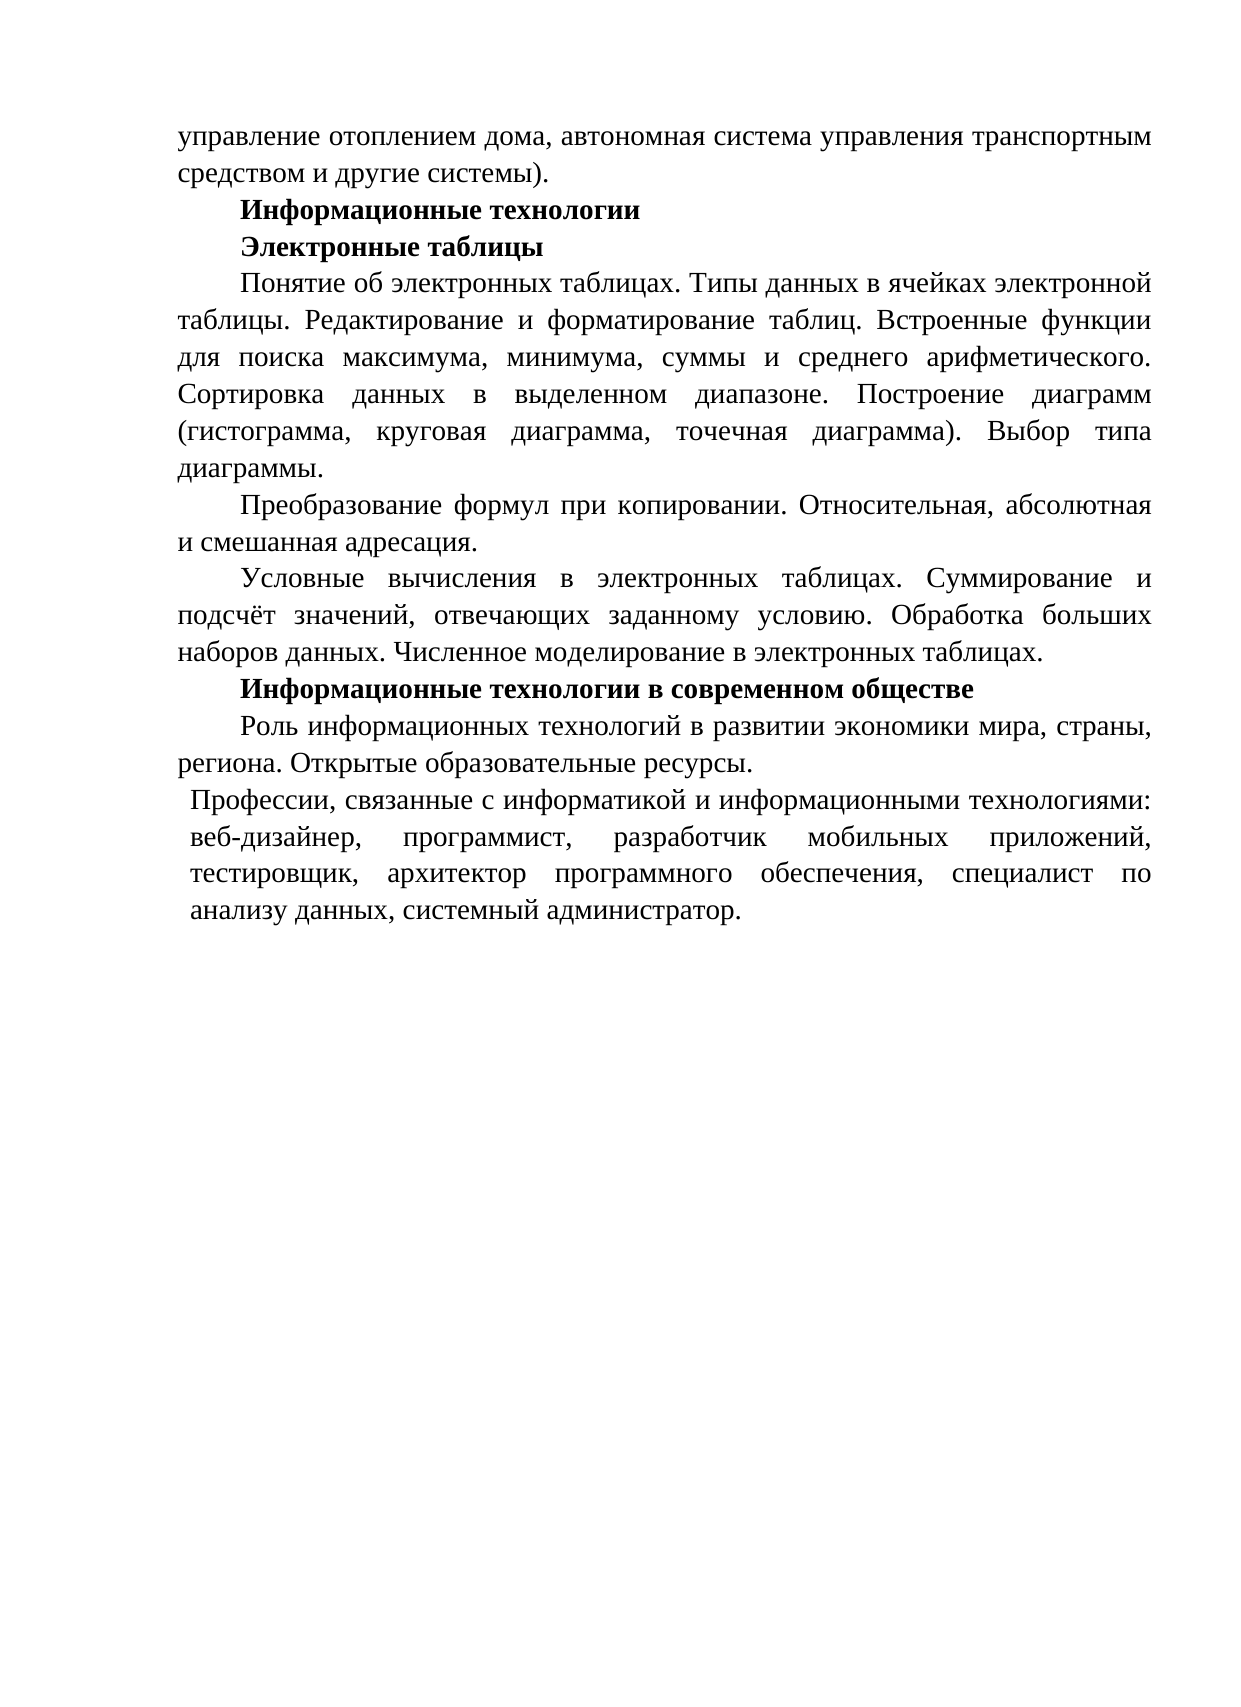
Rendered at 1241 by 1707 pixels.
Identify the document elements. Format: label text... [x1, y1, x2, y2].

text Преобразование формул при копировании. Относительная, абсолютная и смешанная адресация. [177, 487, 1152, 557]
text Информационные технологии в современном обществе [177, 671, 1152, 705]
text Профессии, связанные с информатикой и информационными технологиями: веб-дизайнер, программист, разработчик мобильных приложений, тестировщик, архитектор программного обеспечения, специалист по анализу данных, системный администратор. [190, 782, 1152, 926]
text Информационные технологии [177, 192, 1152, 225]
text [177, 118, 1152, 188]
text Понятие об электронных таблицах. Типы данных в ячейках электронной таблицы. Редактирование и форматирование таблиц. Встроенные функции для поиска максимума, минимума, суммы и среднего арифметического. Сортировка данных в выделенном диапазоне. Построение диаграмм (гистограмма, круговая диаграмма, точечная диаграмма). Выбор типа диаграммы. [177, 266, 1152, 483]
text Роль информационных технологий в развитии экономики мира, страны, региона. Открытые образовательные ресурсы. [177, 708, 1152, 778]
text Электронные таблицы [177, 229, 1152, 262]
text Условные вычисления в электронных таблицах. Суммирование и подсчёт значений, отвечающих заданному условию. Обработка больших наборов данных. Численное моделирование в электронных таблицах. [177, 561, 1152, 668]
